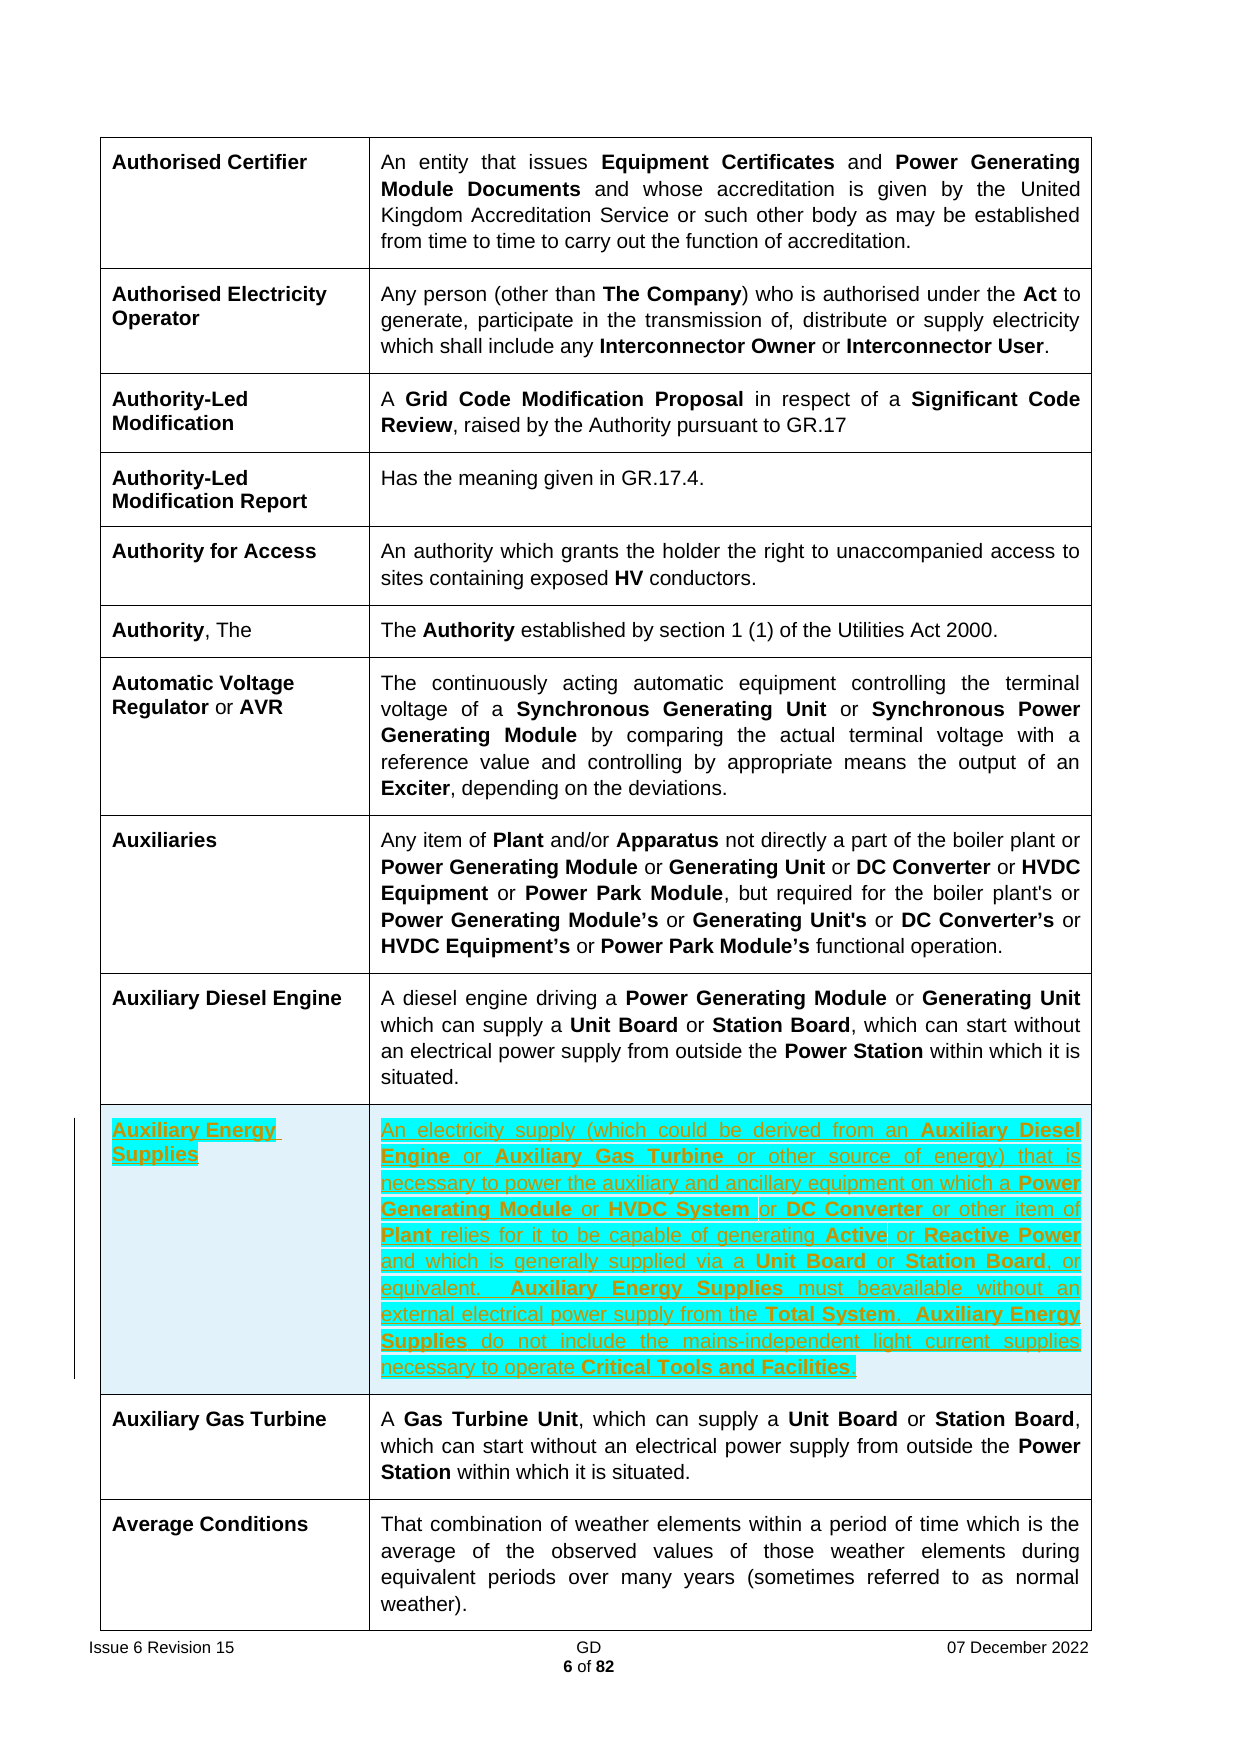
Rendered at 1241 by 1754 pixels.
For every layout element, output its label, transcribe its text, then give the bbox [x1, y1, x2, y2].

table_cell Authority-Led Modification [101, 374, 369, 452]
table_cell Authorised Certifier [101, 138, 369, 268]
table_cell Authority, The [101, 606, 369, 657]
table_cell An entity that issues Equipment Certificates and Power Generating Module Documents and whose accreditation is given by the United Kingdom Accreditation Service or such other body as may be established from time to time to carry out the function of accreditation. [370, 138, 1091, 268]
table_cell Auxiliary Diesel Engine [101, 974, 369, 1104]
table_cell The continuously acting automatic equipment controlling the terminal voltage of a Synchronous Generating Unit or Synchronous Power Generating Module by comparing the actual terminal voltage with a reference value and controlling by appropriate means the output of an Exciter, depending on the deviations. [370, 658, 1091, 815]
table_cell A Gas Turbine Unit, which can supply a Unit Board or Station Board, which can start without an electrical power supply from outside the Power Station within which it is situated. [370, 1395, 1091, 1499]
table_cell Any item of Plant and/or Apparatus not directly a part of the boiler plant or Power Generating Module or Generating Unit or DC Converter or HVDC Equipment or Power Park Module, but required for the boiler plant's or Power Generating Module’s or Generating Unit's or DC Converter’s or HVDC Equipment’s or Power Park Module’s functional operation. [370, 816, 1091, 973]
table_cell The Authority established by section 1 (1) of the Utilities Act 2000. [370, 606, 1091, 657]
table_cell Authority for Access [101, 527, 369, 604]
table_cell A diesel engine driving a Power Generating Module or Generating Unit which can supply a Unit Board or Station Board, which can start without an electrical power supply from outside the Power Station within which it is situated. [370, 974, 1091, 1104]
table_cell Automatic Voltage Regulator or AVR [101, 658, 369, 815]
table_cell An authority which grants the holder the right to unaccompanied access to sites containing exposed HV conductors. [370, 527, 1091, 604]
table_cell Authorised Electricity Operator [101, 269, 369, 373]
table_cell Any person (other than The Company) who is authorised under the Act to generate, participate in the transmission of, distribute or supply electricity which shall include any Interconnector Owner or Interconnector User. [370, 269, 1091, 373]
table_cell Authority-Led Modification Report [101, 453, 369, 526]
table_cell Average Conditions [101, 1500, 369, 1630]
table_cell That combination of weather elements within a period of time which is the average of the observed values of those weather elements during equivalent periods over many years (sometimes referred to as normal weather). [370, 1500, 1091, 1630]
table_cell Auxiliaries [101, 816, 369, 973]
table_cell Has the meaning given in GR.17.4. [370, 453, 1091, 526]
table_cell A Grid Code Modification Proposal in respect of a Significant Code Review, raised by the Authority pursuant to GR.17 [370, 374, 1091, 452]
table_cell Auxiliary Gas Turbine [101, 1395, 369, 1499]
